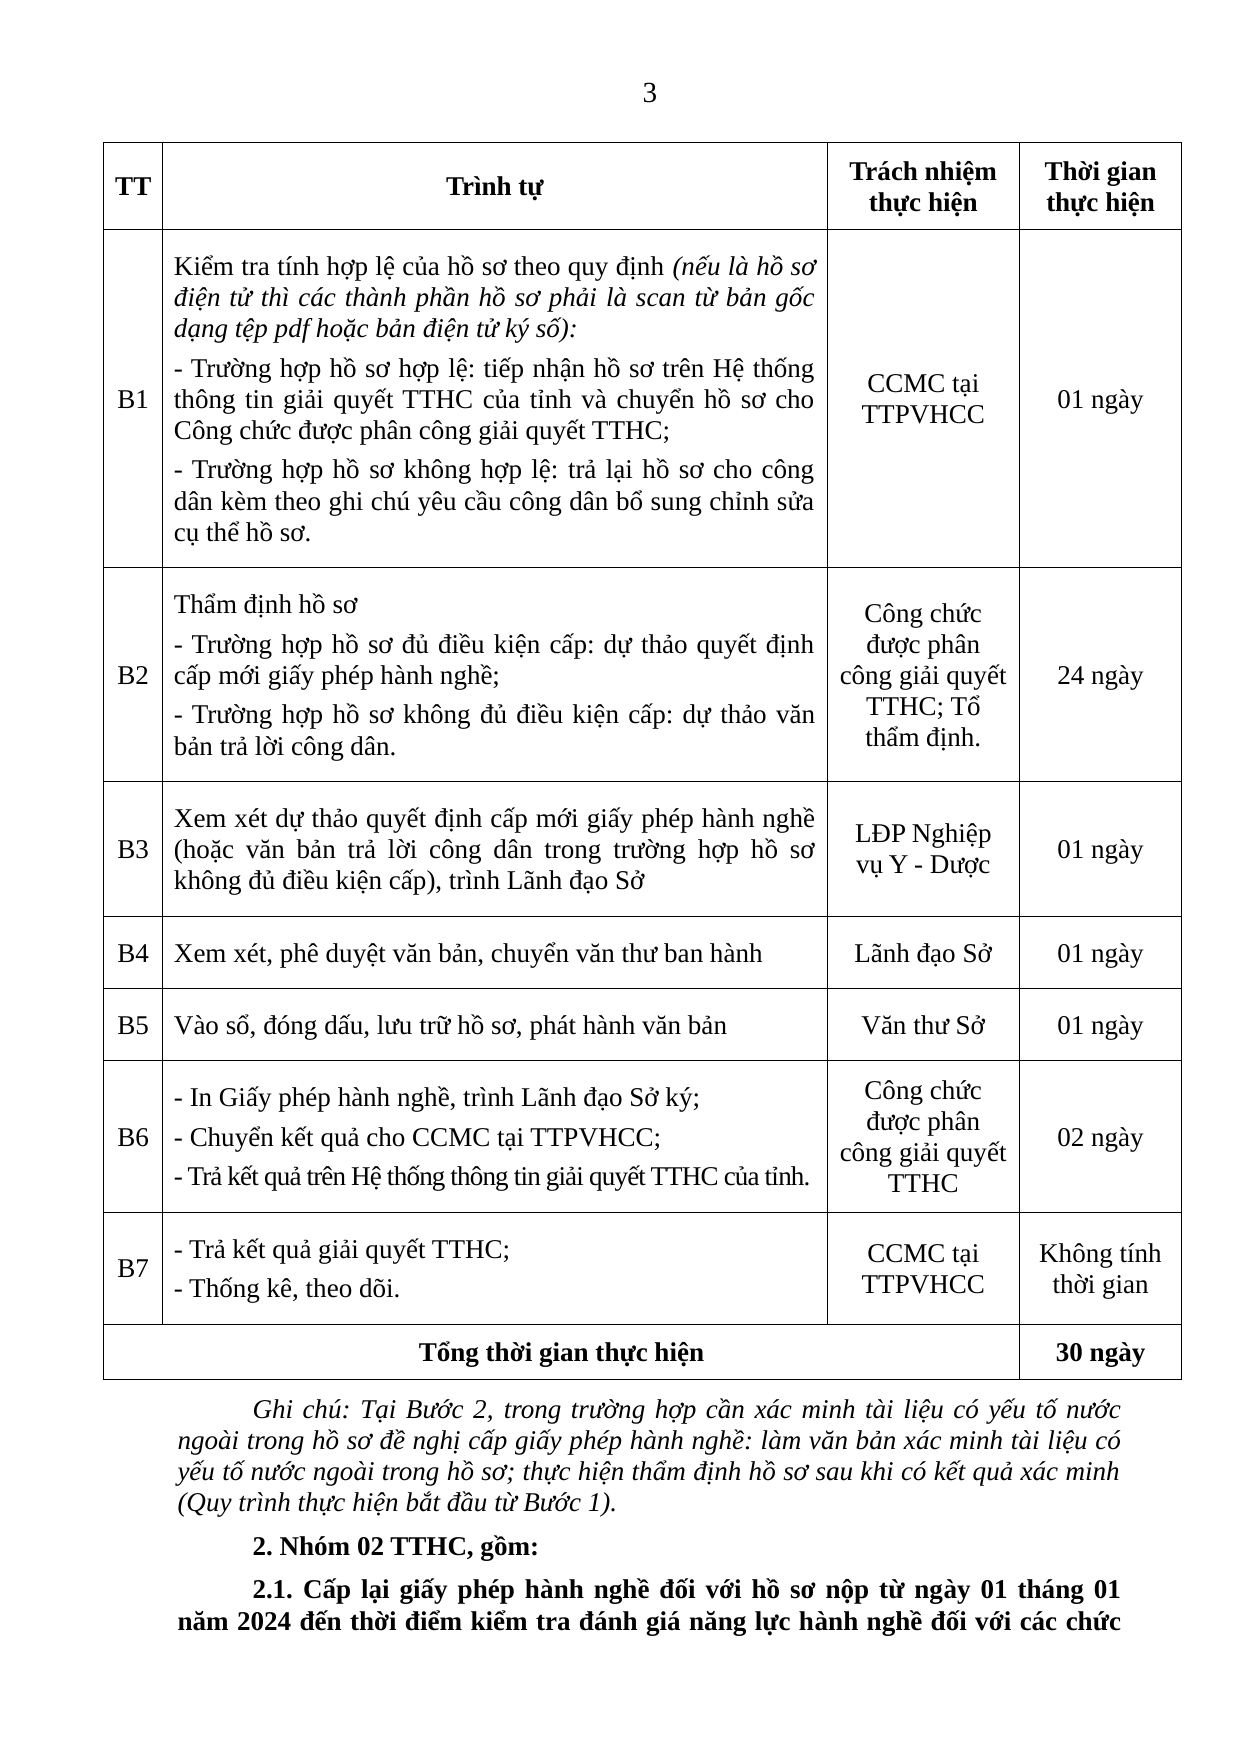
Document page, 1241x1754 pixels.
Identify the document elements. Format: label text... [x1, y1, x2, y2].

text Ghi chú: Tại Bước 2, trong trường hợp cần xác minh tài liệu có yếu tố nước ngoài trong hồ sơ đề nghị cấp giấy phép hành nghề: làm văn bản xác minh tài liệu có yếu tố nước ngoài trong hồ sơ; thực hiện thẩm định hồ sơ sau khi có kết quả xác minh (Quy trình thực hiện bắt đầu từ Bước 1). [177, 1393, 1122, 1517]
table_cell B4 [104, 917, 162, 988]
table_cell Vào sổ, đóng dấu, lưu trữ hồ sơ, phát hành văn bản [163, 989, 827, 1060]
table_cell Thẩm định hồ sơ - Trường hợp hồ sơ đủ điều kiện cấp: dự thảo quyết định cấp mới giấy phép hành nghề; - Trường hợp hồ sơ không đủ điều kiện cấp: dự thảo văn bản trả lời công dân. [163, 568, 827, 781]
table_cell 01 ngày [1020, 782, 1181, 916]
table_cell 01 ngày [1020, 230, 1181, 567]
table_cell CCMC tại TTPVHCC [828, 230, 1019, 567]
table_cell Văn thư Sở [828, 989, 1019, 1060]
table_cell B2 [104, 568, 162, 781]
table_cell - In Giấy phép hành nghề, trình Lãnh đạo Sở ký; - Chuyển kết quả cho CCMC tại TTPVHCC; - Trả kết quả trên Hệ thống thông tin giải quyết TTHC của tỉnh. [163, 1061, 827, 1212]
table_header Trình tự [163, 143, 827, 229]
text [177, 1573, 1122, 1636]
table_cell B1 [104, 230, 162, 567]
table_cell 02 ngày [1020, 1061, 1181, 1212]
table_cell LĐP Nghiệp vụ Y - Dược [828, 782, 1019, 916]
table_cell Công chức được phân công giải quyết TTHC; Tổ thẩm định. [828, 568, 1019, 781]
table_cell Kiểm tra tính hợp lệ của hồ sơ theo quy định (nếu là hồ sơ điện tử thì các thành phần hồ sơ phải là scan từ bản gốc dạng tệp pdf hoặc bản điện tử ký số): - Trường hợp hồ sơ hợp lệ: tiếp nhận hồ sơ trên Hệ thống thông tin giải quyết TTHC của tỉnh và chuyển hồ sơ cho Công chức được phân công giải quyết TTHC; - Trường hợp hồ sơ không hợp lệ: trả lại hồ sơ cho công dân kèm theo ghi chú yêu cầu công dân bổ sung chỉnh sửa cụ thể hồ sơ. [163, 230, 827, 567]
table_cell B5 [104, 989, 162, 1060]
table_cell Lãnh đạo Sở [828, 917, 1019, 988]
table_cell 01 ngày [1020, 989, 1181, 1060]
table_cell 24 ngày [1020, 568, 1181, 781]
table_header Trách nhiệm thực hiện [828, 143, 1019, 229]
table_cell - Trả kết quả giải quyết TTHC; - Thống kê, theo dõi. [163, 1213, 827, 1323]
table_cell Không tính thời gian [1020, 1213, 1181, 1323]
table_cell Tổng thời gian thực hiện [104, 1325, 1019, 1379]
table_cell 01 ngày [1020, 917, 1181, 988]
table_header Thời gian thực hiện [1020, 143, 1181, 229]
table_cell Xem xét, phê duyệt văn bản, chuyển văn thư ban hành [163, 917, 827, 988]
table_cell CCMC tại TTPVHCC [828, 1213, 1019, 1323]
text 2. Nhóm 02 TTHC, gồm: [177, 1530, 1122, 1561]
table_cell Xem xét dự thảo quyết định cấp mới giấy phép hành nghề (hoặc văn bản trả lời công dân trong trường hợp hồ sơ không đủ điều kiện cấp), trình Lãnh đạo Sở [163, 782, 827, 916]
table_header TT [104, 143, 162, 229]
table_cell 30 ngày [1020, 1325, 1181, 1379]
table_cell B7 [104, 1213, 162, 1323]
table_cell Công chức được phân công giải quyết TTHC [828, 1061, 1019, 1212]
table_cell B3 [104, 782, 162, 916]
table_cell B6 [104, 1061, 162, 1212]
